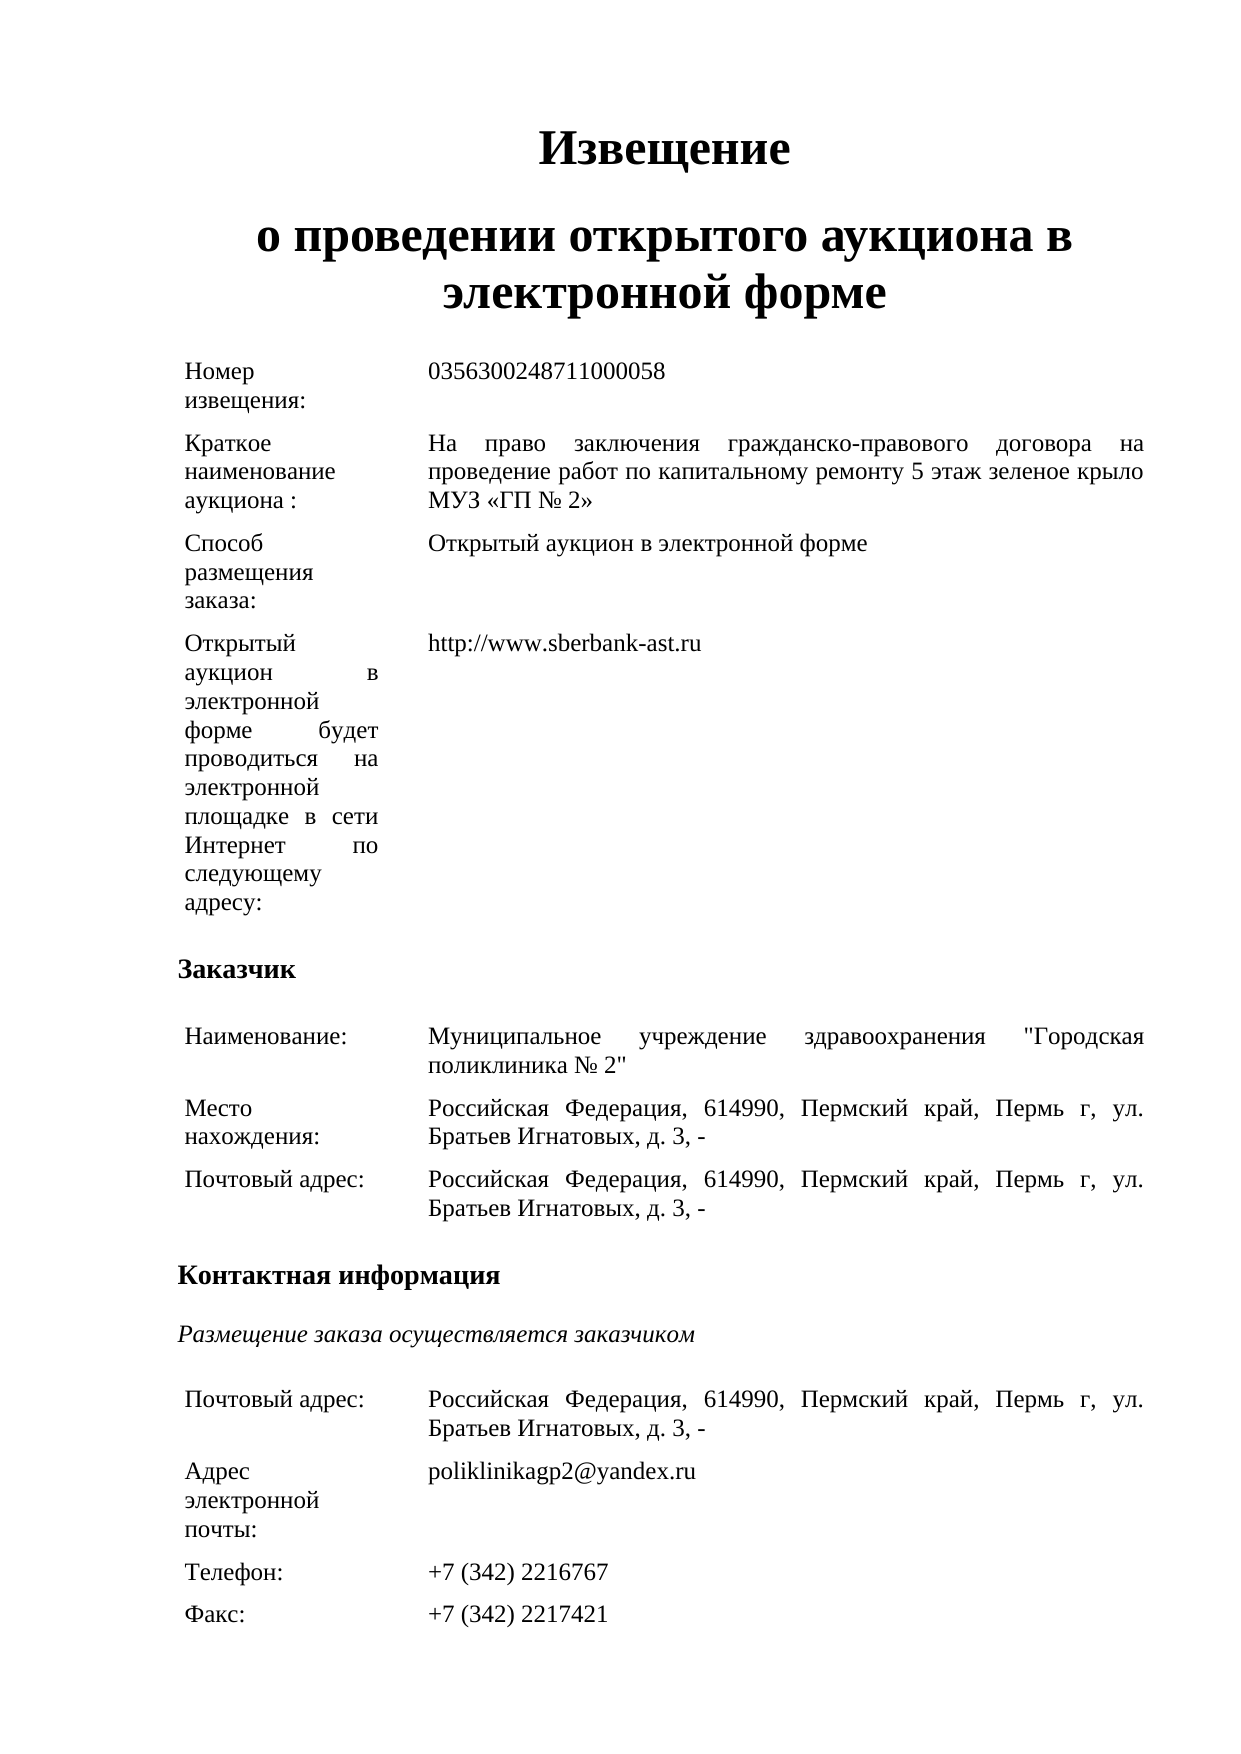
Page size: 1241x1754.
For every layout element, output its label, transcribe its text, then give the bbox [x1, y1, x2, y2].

text Извещение [177, 118, 1152, 176]
table_cell Открытый аукцион в электронной форме будет проводиться на электронной площадке в сети Интернет по следующему адресу: [177, 621, 421, 923]
table_cell Российская Федерация, 614990, Пермский край, Пермь г, ул. Братьев Игнатовых, д. 3, - [421, 1157, 1152, 1229]
table_cell Краткое наименование аукциона : [177, 421, 421, 521]
table_cell +7 (342) 2216767 [421, 1550, 1152, 1592]
table_header Номер извещения: [177, 349, 421, 421]
table_header Почтовый адрес: [177, 1378, 421, 1449]
text Контактная информация [177, 1258, 1152, 1290]
table_header Наименование: [177, 1014, 421, 1086]
text о проведении открытого аукциона в электронной форме [177, 205, 1152, 320]
table_cell Открытый аукцион в электронной форме [421, 521, 1152, 621]
table_header 0356300248711000058 [421, 349, 1152, 421]
table_cell Способ размещения заказа: [177, 521, 421, 621]
table_header Муниципальное учреждение здравоохранения "Городская поликлиника № 2" [421, 1014, 1152, 1086]
table_cell Почтовый адрес: [177, 1157, 421, 1229]
table_cell http://www.sberbank-ast.ru [421, 621, 1152, 923]
text Размещение заказа осуществляется заказчиком [177, 1319, 1152, 1348]
table_header Российская Федерация, 614990, Пермский край, Пермь г, ул. Братьев Игнатовых, д. 3, - [421, 1378, 1152, 1449]
table_cell Факс: [177, 1593, 421, 1635]
table_cell На право заключения гражданско-правового договора на проведение работ по капитальному ремонту 5 этаж зеленое крыло МУЗ «ГП № 2» [421, 421, 1152, 521]
table_cell Место нахождения: [177, 1086, 421, 1157]
table_cell poliklinikagp2@yandex.ru [421, 1449, 1152, 1549]
table_cell Российская Федерация, 614990, Пермский край, Пермь г, ул. Братьев Игнатовых, д. 3, - [421, 1086, 1152, 1157]
table_cell Адрес электронной почты: [177, 1449, 421, 1549]
text Заказчик [177, 952, 1152, 985]
table_cell Телефон: [177, 1550, 421, 1592]
table_cell +7 (342) 2217421 [421, 1593, 1152, 1635]
